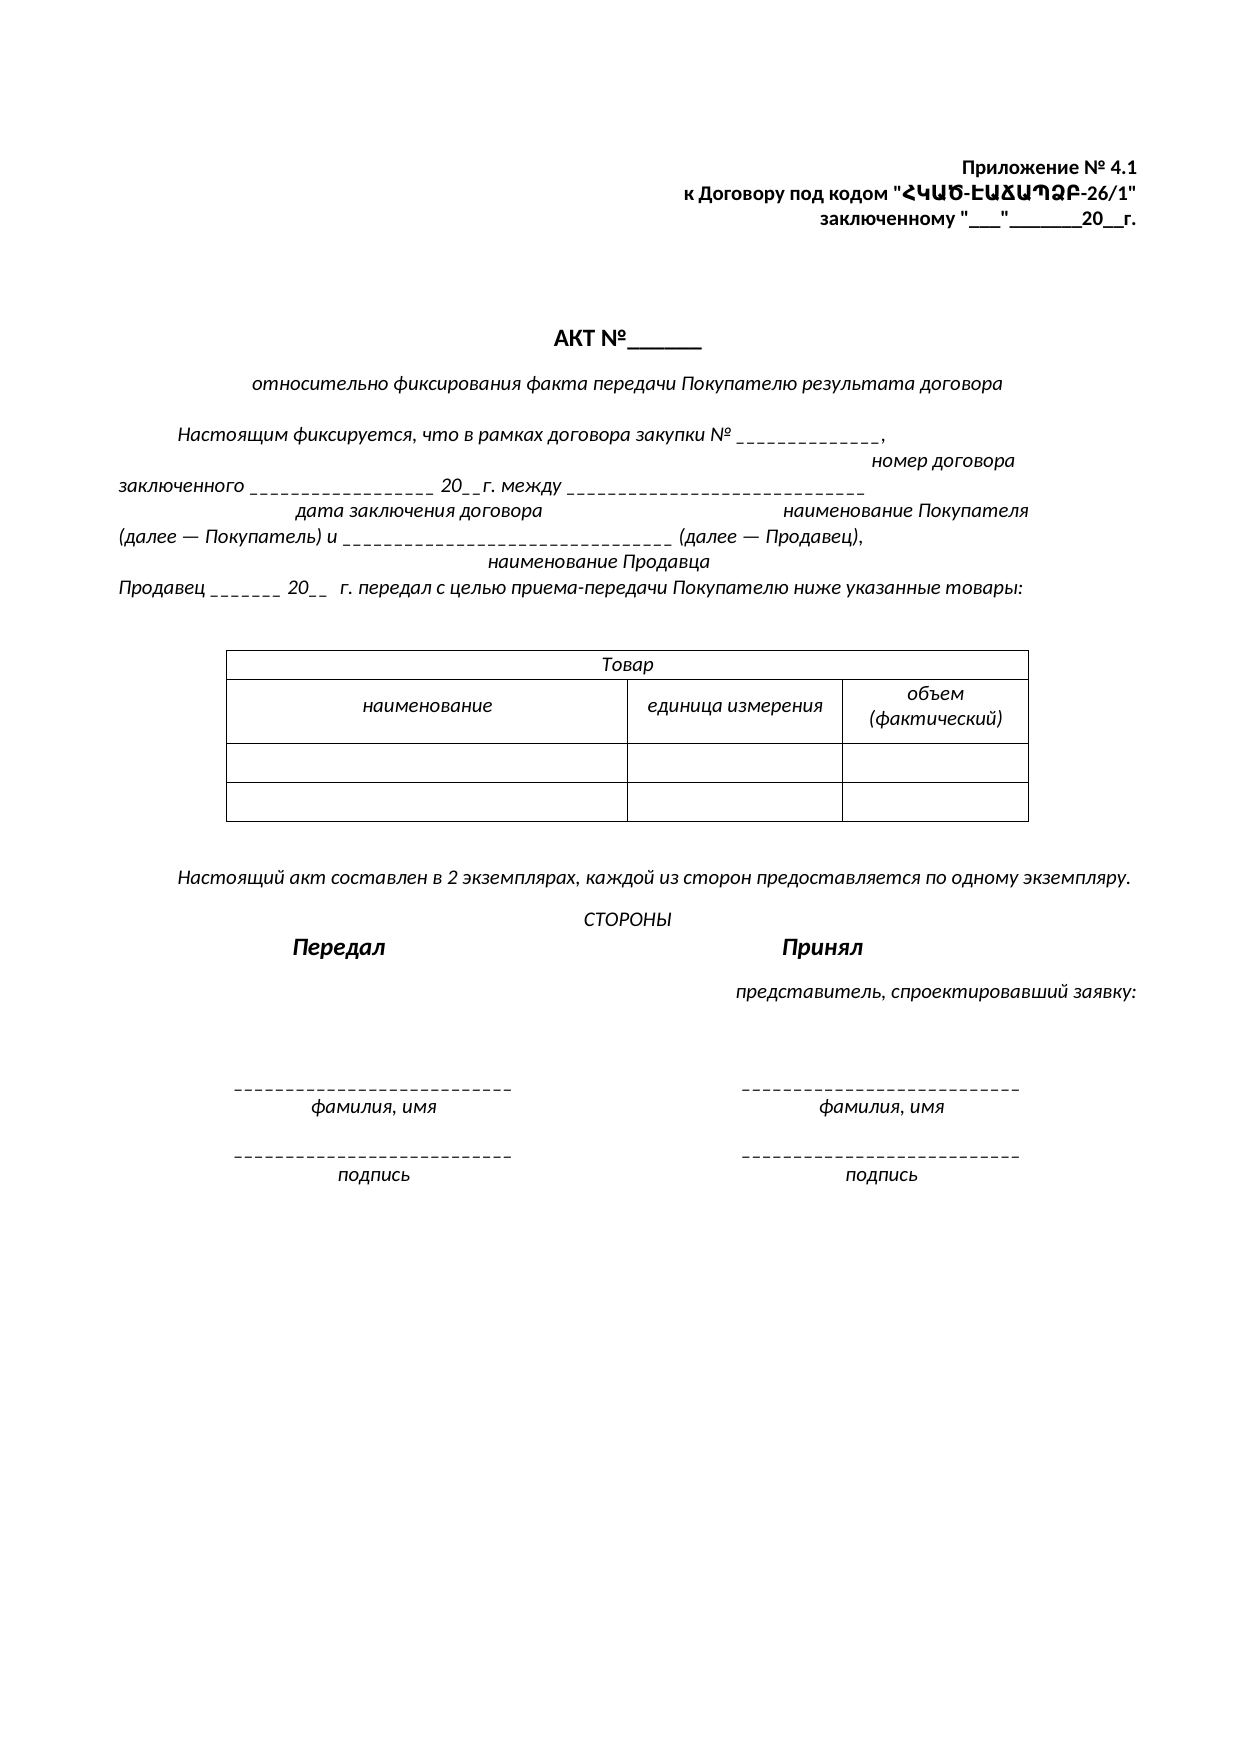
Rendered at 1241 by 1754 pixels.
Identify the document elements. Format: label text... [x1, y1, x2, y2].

text к Договору под кодом "ՀԿԱԾ-ԷԱՃԱՊՁԲ-26/1" заключенному "___"_______20__г. [118, 180, 1137, 231]
table_cell [227, 783, 627, 821]
table_header ___________________________ фамилия, имя [628, 1068, 1135, 1136]
text Приложение № 4.1 [118, 154, 1137, 180]
text заключенного __________________ 20__г. между _____________________________ [118, 472, 1137, 498]
table_cell [843, 744, 1028, 782]
table_cell ___________________________ подпись [628, 1136, 1135, 1203]
table_cell [843, 783, 1028, 821]
text относительно фиксирования факта передачи Покупателю результата договора [118, 371, 1137, 396]
table_header ___________________________ фамилия, имя [120, 1068, 627, 1136]
table_cell [227, 744, 627, 782]
table_header Товар [227, 651, 1028, 679]
text АКТ №______ [118, 322, 1137, 353]
table_cell [628, 744, 842, 782]
text Настоящий акт составлен в 2 экземплярах, каждой из сторон предоставляется по одному экземпляру. [118, 864, 1137, 889]
table_header Передал [107, 932, 570, 979]
table_cell объем (фактический) [843, 680, 1028, 743]
table_cell [628, 783, 842, 821]
text Настоящим фиксируется, что в рамках договора закупки № ______________, [118, 421, 1137, 447]
text СТОРОНЫ [118, 906, 1137, 932]
table_cell единица измерения [628, 680, 842, 743]
table_header Принял [570, 932, 1074, 979]
table_cell наименование [227, 680, 627, 743]
text представитель, спроектировавший заявку: [118, 979, 1137, 1004]
text (далее — Покупатель) и ________________________________ (далее — Продавец), [118, 523, 1137, 548]
table_cell ___________________________ подпись [120, 1136, 627, 1203]
text дата заключения договора наименование Покупателя [295, 498, 1174, 523]
text номер договора [871, 447, 1137, 472]
text наименование Продавца [487, 548, 1174, 574]
text Продавец _______ 20__ г. передал с целью приема-передачи Покупателю ниже указанные товары: [118, 574, 1137, 599]
